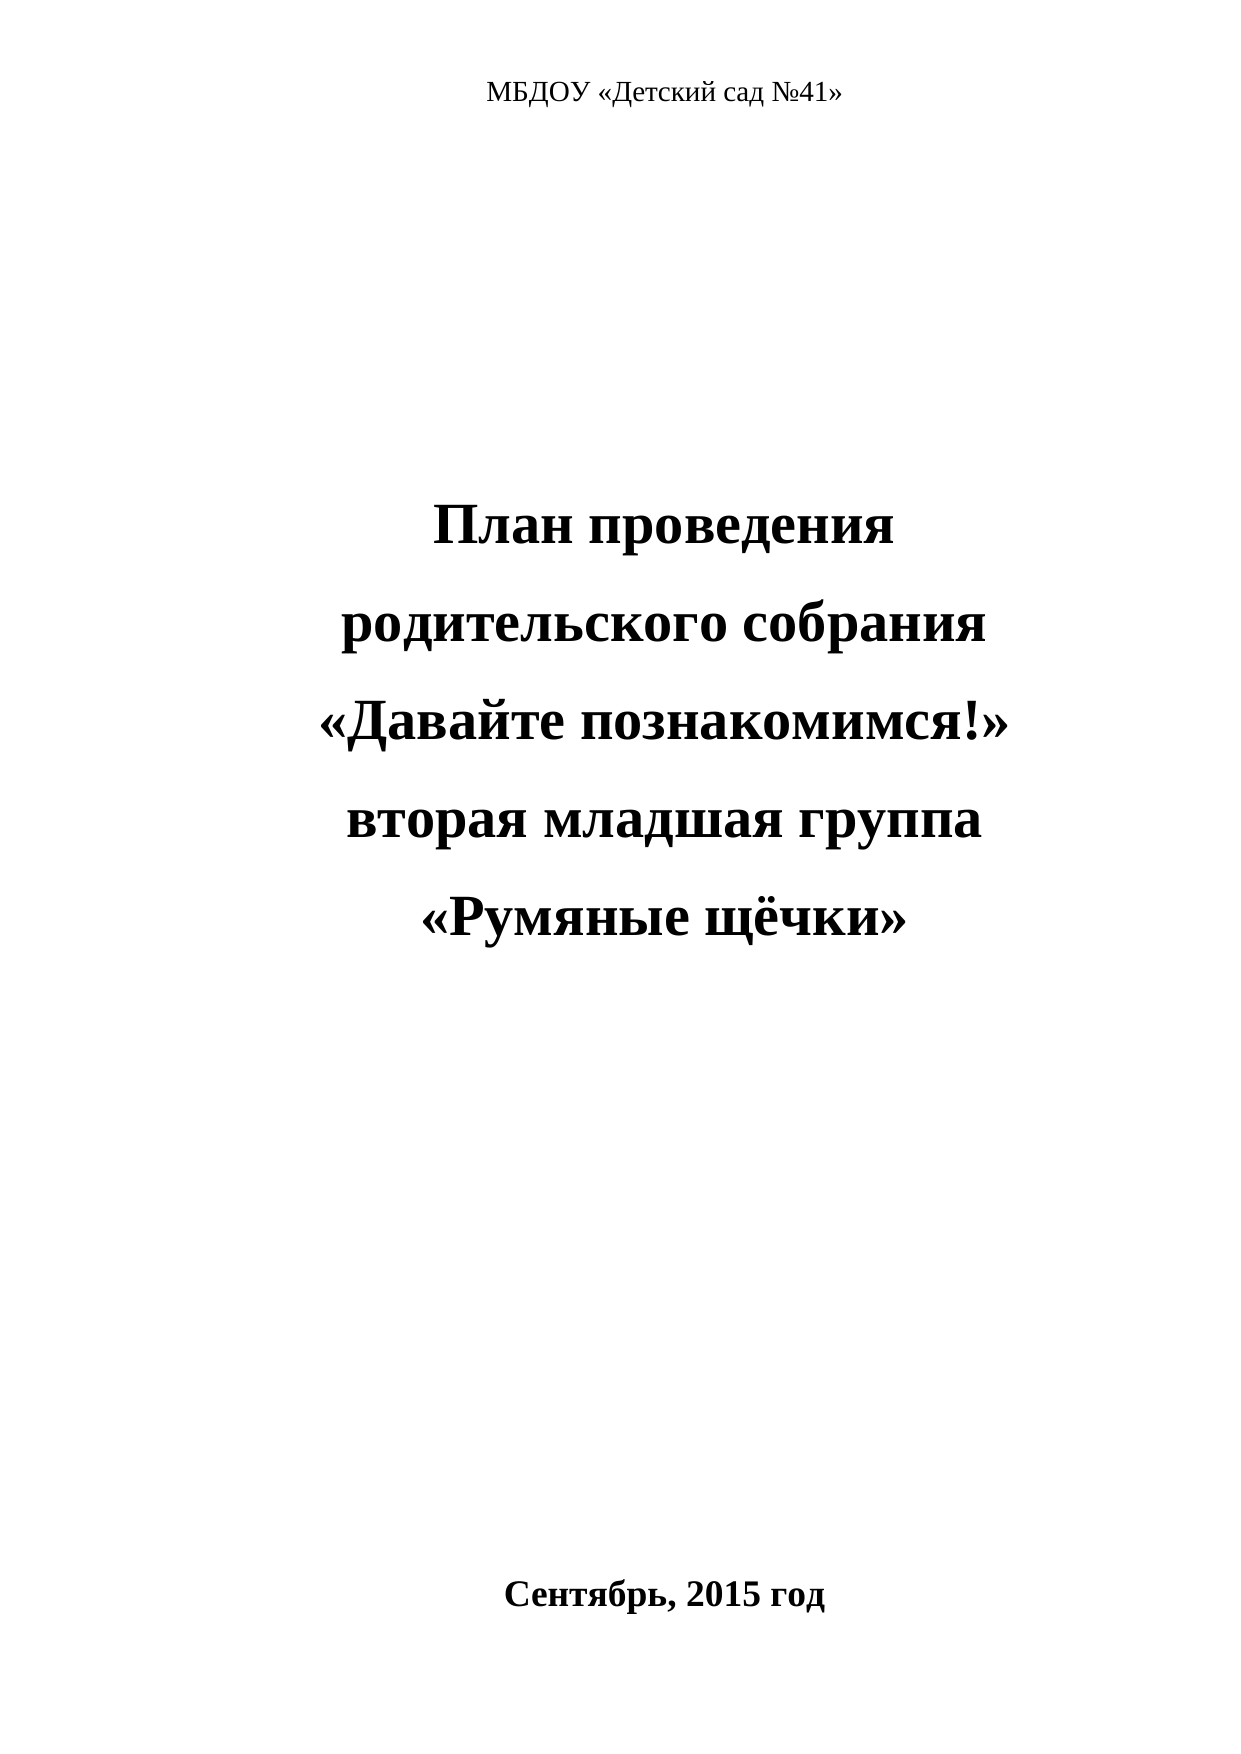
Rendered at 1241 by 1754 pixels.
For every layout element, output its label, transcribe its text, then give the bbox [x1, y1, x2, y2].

text «Давайте познакомимся!» [177, 685, 1152, 752]
text МБДОУ «Детский сад №41» [177, 74, 1152, 107]
text родительского собрания [177, 587, 1152, 654]
text вторая младшая группа [177, 783, 1152, 850]
text План проведения [177, 489, 1152, 557]
text Сентябрь, 2015 год [177, 1571, 1152, 1614]
text «Румяные щёчки» [177, 881, 1152, 948]
